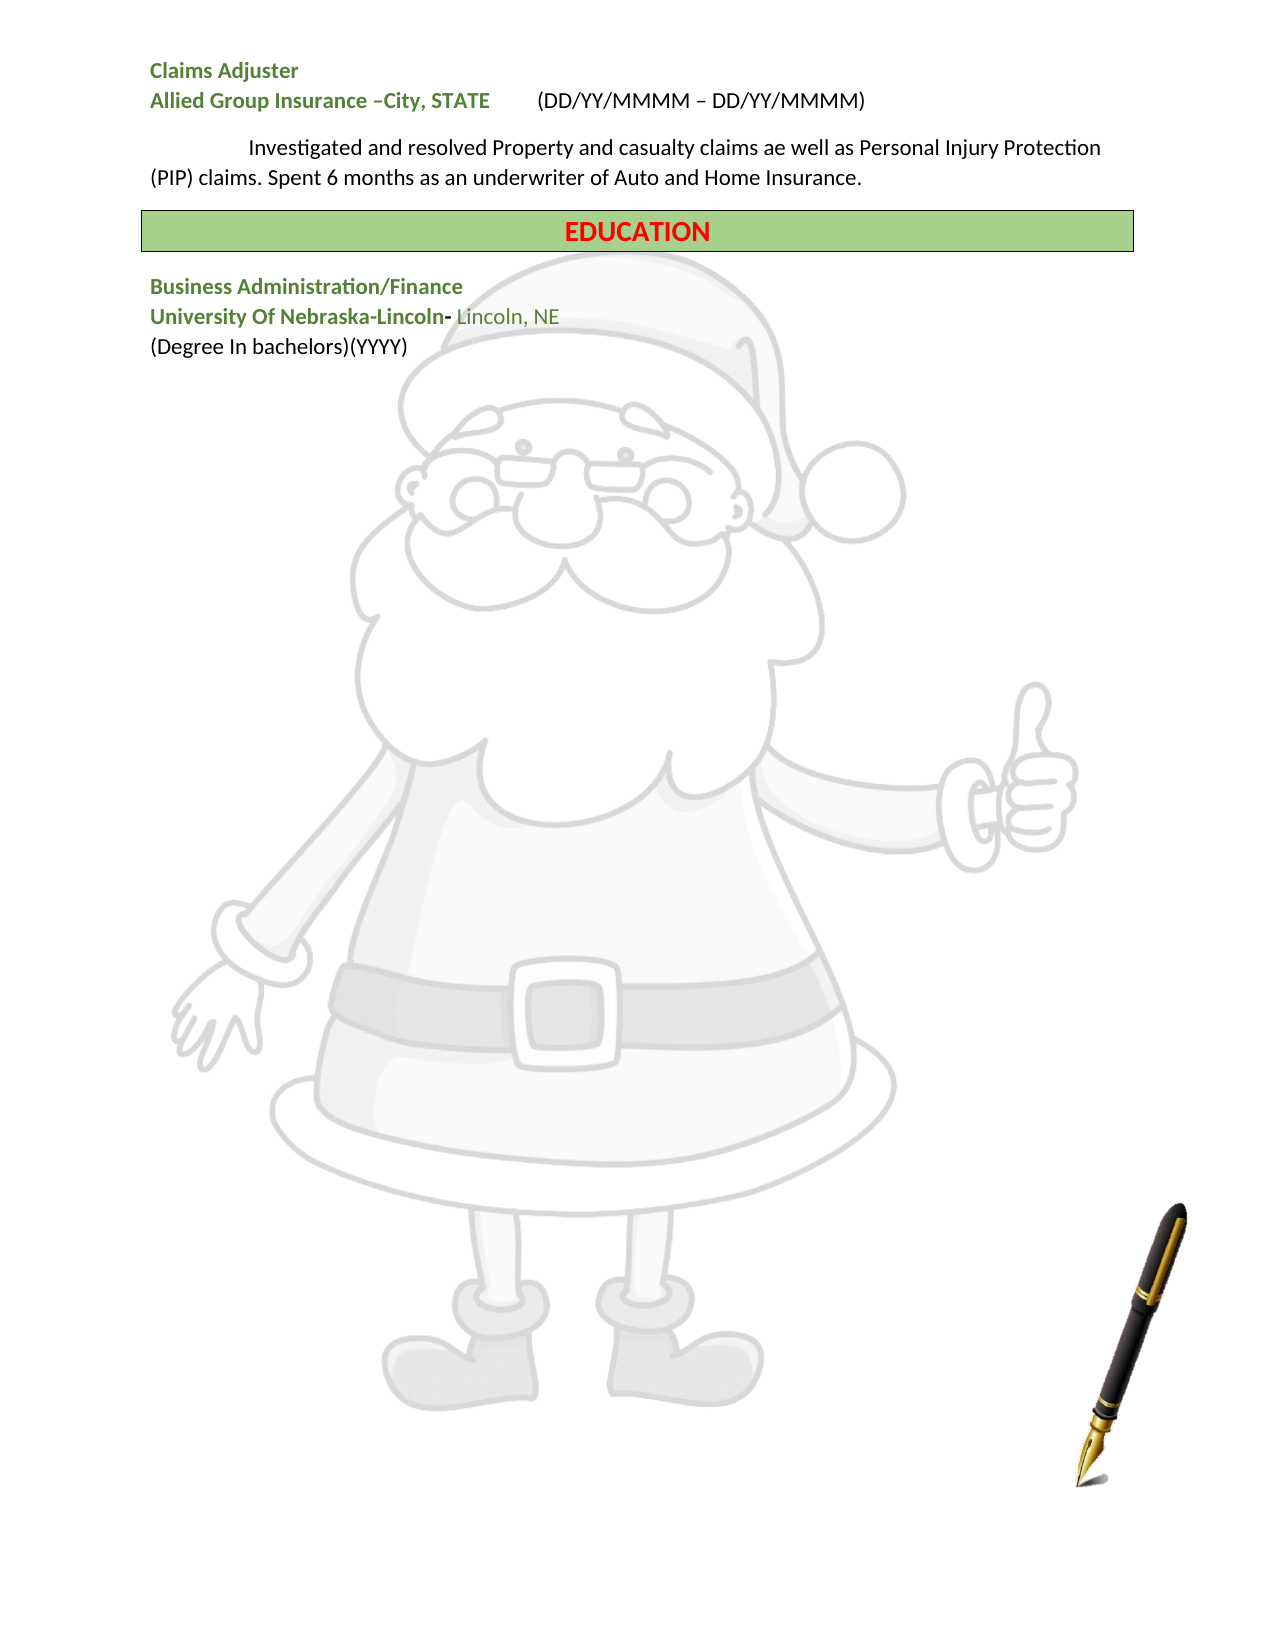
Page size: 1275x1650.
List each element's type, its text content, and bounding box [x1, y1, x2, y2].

picture [932, 1183, 1275, 1508]
text Investigated and resolved Property and casualty claims ae well as Personal Injury Protection (PIP) claims. Spent 6 months as an underwriter of Auto and Home Insurance. [150, 133, 1125, 192]
text Claims Adjuster Allied Group Insurance –City, STATE (DD/YY/MMMM – DD/YY/MMMM) [150, 56, 1125, 114]
text Business Administration/Finance University Of Nebraska-Lincoln- Lincoln, NE (Degree In bachelors)(YYYY) [150, 272, 1125, 360]
text EDUCATION [142, 211, 1133, 251]
